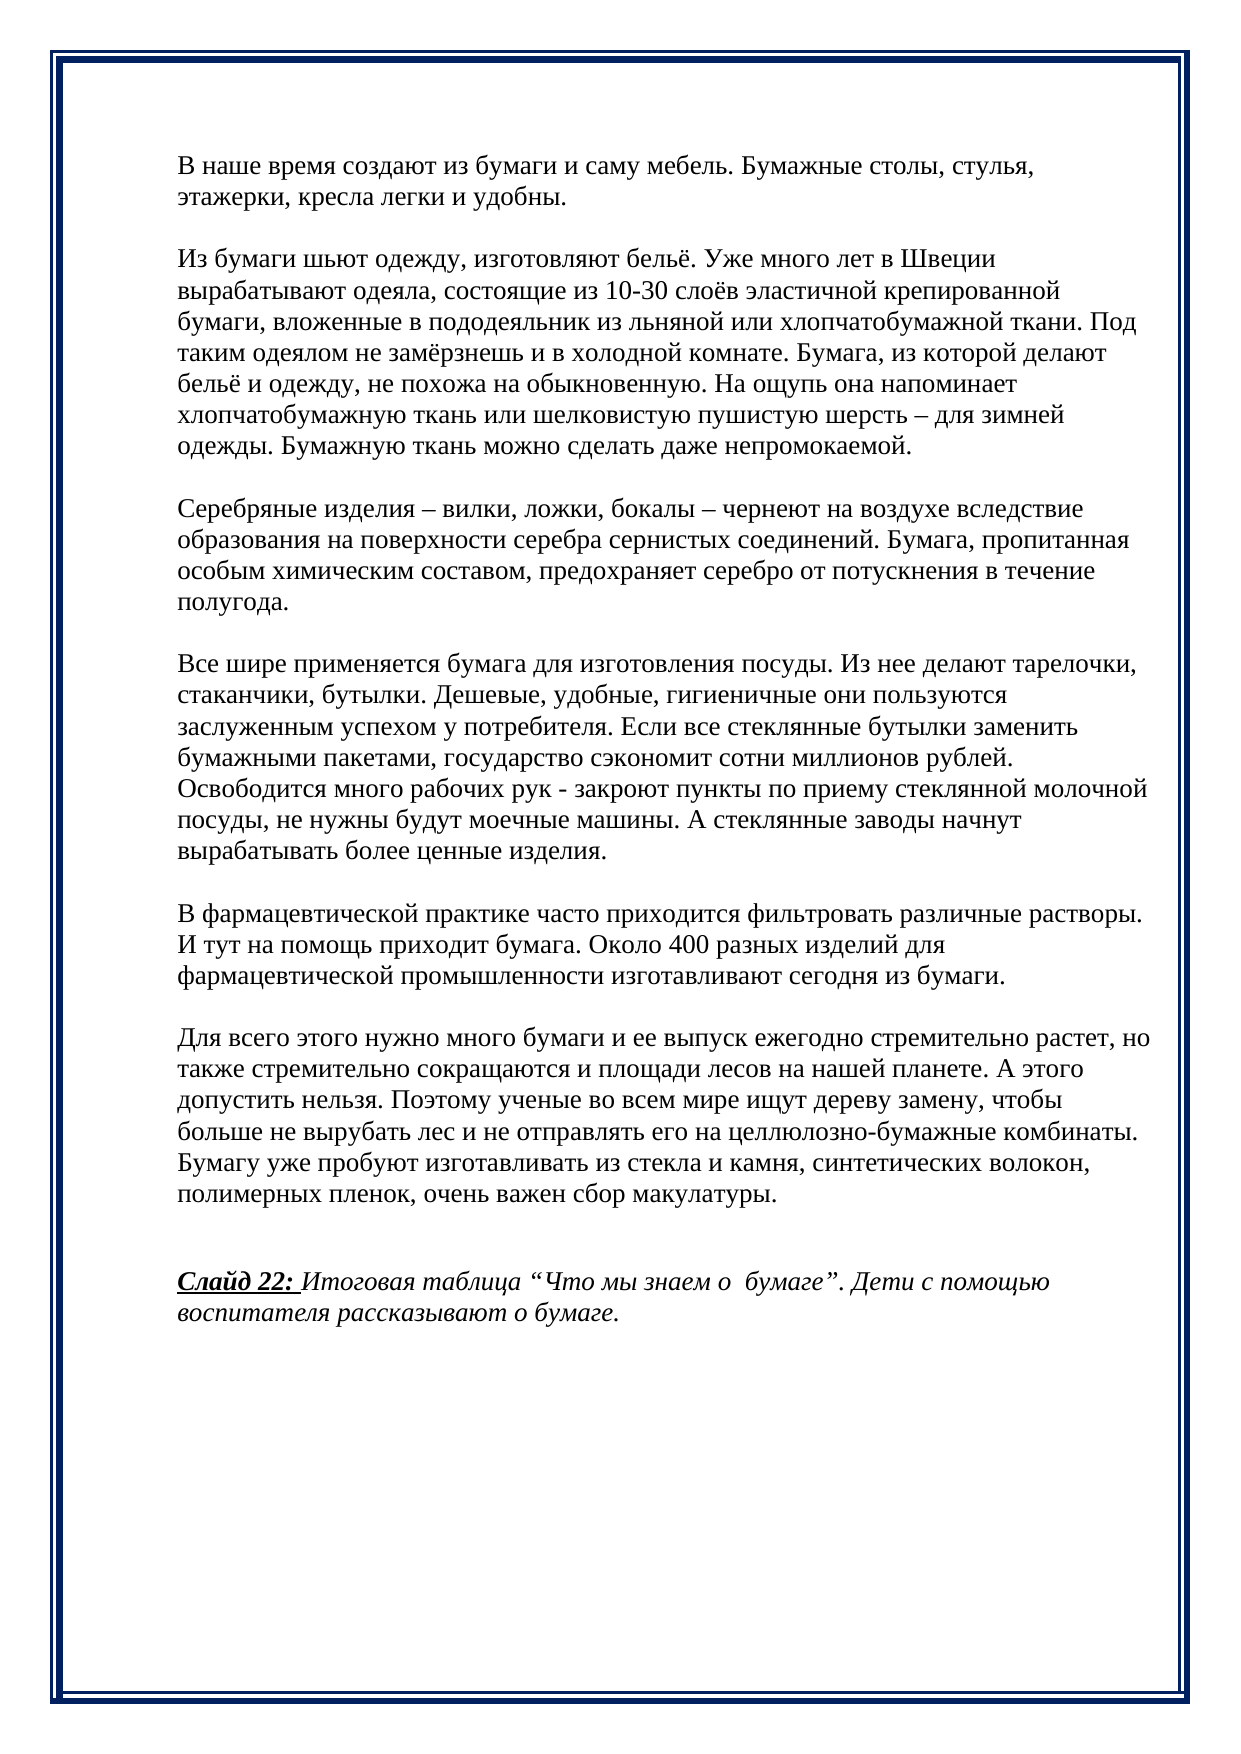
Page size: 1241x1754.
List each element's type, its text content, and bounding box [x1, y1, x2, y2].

text Слайд 22: Итоговая таблица “Что мы знаем о бумаге”. Дети с помощью воспитателя рассказывают о бумаге. [177, 1265, 1152, 1328]
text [177, 118, 1152, 1236]
